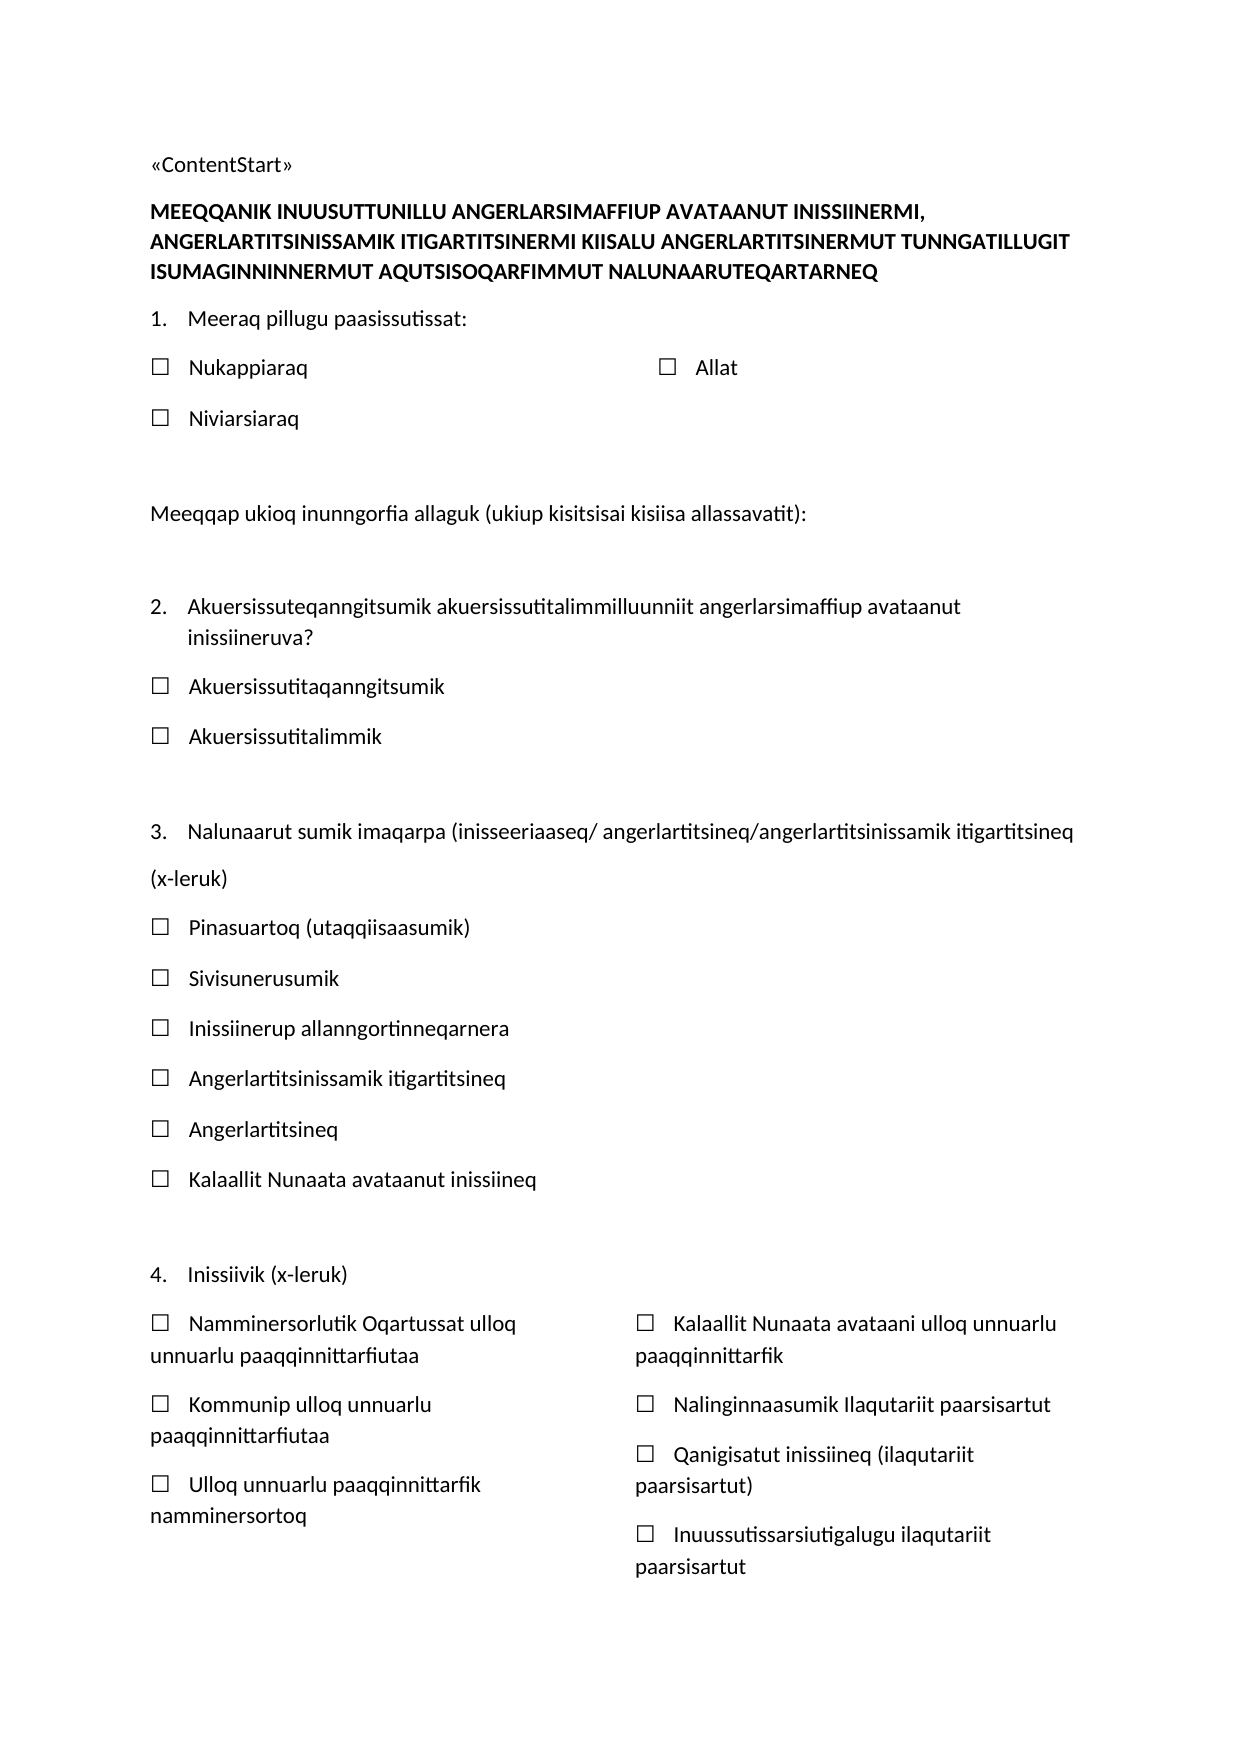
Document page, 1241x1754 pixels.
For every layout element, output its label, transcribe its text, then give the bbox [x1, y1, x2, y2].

list Inissiivik (x-leruk) [150, 1260, 1090, 1288]
text Kalaallit Nunaata avataani ulloq unnuarlu paaqqinnittarfik [635, 1307, 1090, 1369]
text Ulloq unnuarlu paaqqinnittarfik namminersortoq [150, 1468, 605, 1529]
text Allat [657, 351, 1090, 382]
text Pinasuartoq (utaqqiisaasumik) [150, 911, 1090, 942]
text Angerlartitsineq [150, 1113, 1090, 1144]
text Angerlartitsinissamik itigartitsineq [150, 1062, 1090, 1093]
text Inissiinerup allanngortinneqarnera [150, 1012, 1090, 1043]
text MEEQQANIK INUUSUTTUNILLU ANGERLARSIMAFFIUP AVATAANUT INISSIINERMI, ANGERLARTITSINISSAMIK ITIGARTITSINERMI KIISALU ANGERLARTITSINERMUT TUNNGATILLUGIT ISUMAGINNINNERMUT AQUTSISOQARFIMMUT NALUNAARUTEQARTARNEQ [150, 197, 1090, 285]
text Meeqqap ukioq inunngorfia allaguk (ukiup kisitsisai kisiisa allassavatit): [150, 499, 1090, 527]
text Inuussutissarsiutigalugu ilaqutariit paarsisartut [635, 1518, 1090, 1580]
list Nalunaarut sumik imaqarpa (inisseeriaaseq/ angerlartitsineq/angerlartitsinissamik itigartitsineq [150, 817, 1090, 845]
text Niviarsiaraq [150, 401, 583, 433]
text Qanigisatut inissiineq (ilaqutariit paarsisartut) [635, 1438, 1090, 1499]
list Meeraq pillugu paasissutissat: [150, 304, 1090, 332]
text Nukappiaraq [150, 351, 583, 382]
text Kommunip ulloq unnuarlu paaqqinnittarfiutaa [150, 1388, 605, 1449]
text Kalaallit Nunaata avataanut inissiineq [150, 1163, 1090, 1194]
text (x-leruk) [150, 864, 1090, 892]
text Akuersissutitalimmik [150, 720, 1090, 751]
text Sivisunerusumik [150, 961, 1090, 993]
text «ContentStart» [150, 150, 1090, 178]
text Nalinginnaasumik Ilaqutariit paarsisartut [635, 1388, 1090, 1419]
list Akuersissuteqanngitsumik akuersissutitalimmilluunniit angerlarsimaffiup avataanut inissiineruva? [150, 592, 1090, 651]
text Akuersissutitaqanngitsumik [150, 669, 1090, 701]
text Namminersorlutik Oqartussat ulloq unnuarlu paaqqinnittarfiutaa [150, 1307, 605, 1369]
